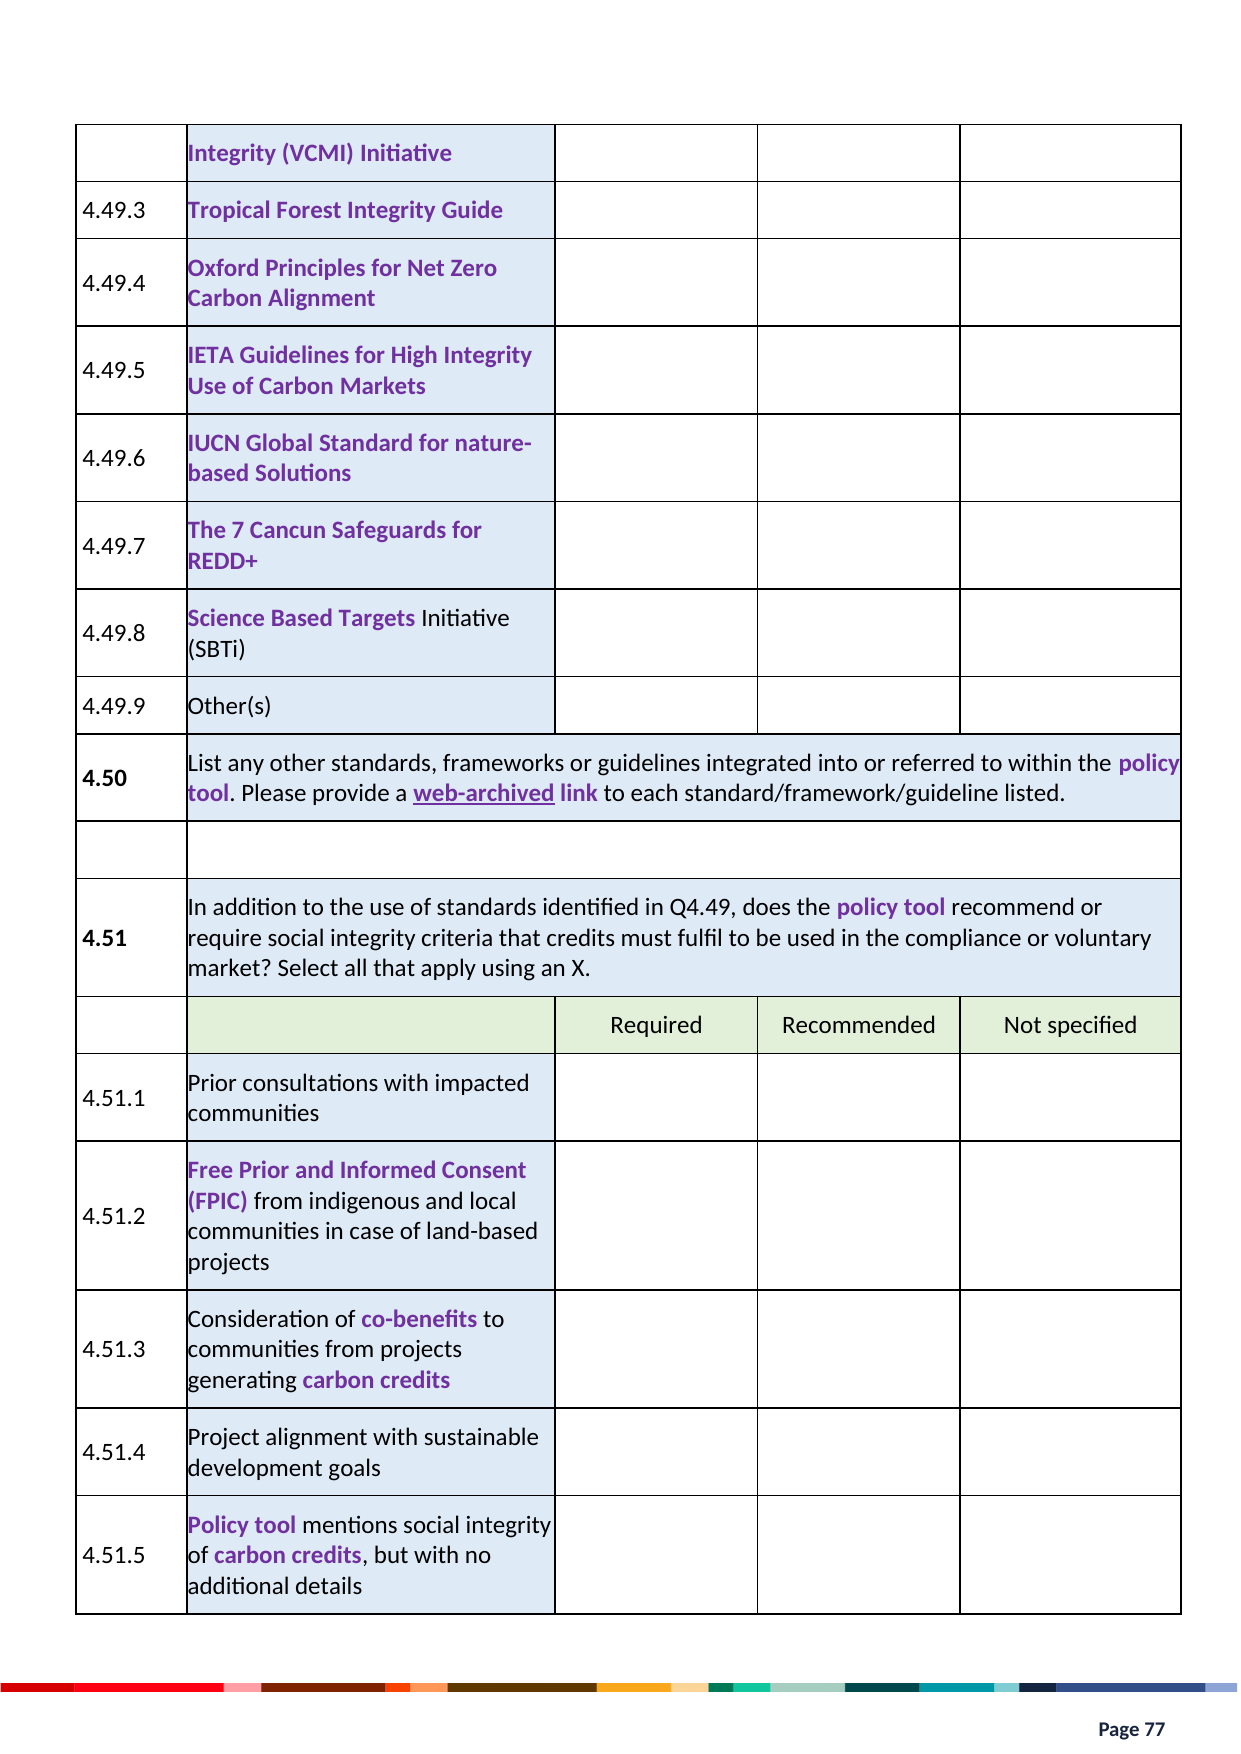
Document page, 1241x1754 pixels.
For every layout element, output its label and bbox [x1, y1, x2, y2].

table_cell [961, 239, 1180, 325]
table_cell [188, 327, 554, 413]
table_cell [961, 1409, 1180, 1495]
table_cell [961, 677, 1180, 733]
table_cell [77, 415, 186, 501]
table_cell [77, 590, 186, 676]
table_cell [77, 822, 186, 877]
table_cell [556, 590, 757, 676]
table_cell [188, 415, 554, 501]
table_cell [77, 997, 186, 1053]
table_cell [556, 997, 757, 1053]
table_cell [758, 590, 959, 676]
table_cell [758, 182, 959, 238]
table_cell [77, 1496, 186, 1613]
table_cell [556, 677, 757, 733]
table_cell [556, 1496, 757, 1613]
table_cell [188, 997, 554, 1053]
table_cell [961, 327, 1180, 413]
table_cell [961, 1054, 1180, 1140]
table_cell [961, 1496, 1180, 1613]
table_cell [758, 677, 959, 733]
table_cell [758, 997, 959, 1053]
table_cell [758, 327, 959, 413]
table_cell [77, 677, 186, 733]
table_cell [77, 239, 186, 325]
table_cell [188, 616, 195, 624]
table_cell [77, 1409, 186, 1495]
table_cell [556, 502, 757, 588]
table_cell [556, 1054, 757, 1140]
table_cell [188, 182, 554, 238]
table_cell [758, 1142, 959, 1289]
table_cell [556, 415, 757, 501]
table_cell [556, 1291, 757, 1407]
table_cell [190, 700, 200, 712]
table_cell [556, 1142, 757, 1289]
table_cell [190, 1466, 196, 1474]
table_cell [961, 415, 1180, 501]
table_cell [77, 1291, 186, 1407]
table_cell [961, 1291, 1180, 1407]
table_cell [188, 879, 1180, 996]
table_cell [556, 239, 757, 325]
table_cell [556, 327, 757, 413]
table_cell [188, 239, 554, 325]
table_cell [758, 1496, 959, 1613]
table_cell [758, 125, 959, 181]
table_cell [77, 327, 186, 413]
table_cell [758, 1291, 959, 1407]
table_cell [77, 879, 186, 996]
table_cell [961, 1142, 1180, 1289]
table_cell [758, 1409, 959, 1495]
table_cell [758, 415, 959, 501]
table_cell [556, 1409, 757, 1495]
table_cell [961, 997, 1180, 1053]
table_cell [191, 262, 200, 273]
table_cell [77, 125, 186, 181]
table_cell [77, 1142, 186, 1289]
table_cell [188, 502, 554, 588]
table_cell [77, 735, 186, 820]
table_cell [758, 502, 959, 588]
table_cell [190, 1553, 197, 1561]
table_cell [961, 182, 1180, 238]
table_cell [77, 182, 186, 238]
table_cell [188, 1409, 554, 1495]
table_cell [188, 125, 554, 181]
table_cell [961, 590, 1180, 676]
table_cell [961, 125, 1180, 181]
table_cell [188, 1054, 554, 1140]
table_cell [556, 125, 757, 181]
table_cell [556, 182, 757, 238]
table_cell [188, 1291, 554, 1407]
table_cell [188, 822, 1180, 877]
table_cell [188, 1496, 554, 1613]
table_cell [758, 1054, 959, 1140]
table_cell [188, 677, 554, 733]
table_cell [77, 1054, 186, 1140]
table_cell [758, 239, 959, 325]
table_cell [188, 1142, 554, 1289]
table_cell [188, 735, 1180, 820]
picture [0, 1683, 1236, 1692]
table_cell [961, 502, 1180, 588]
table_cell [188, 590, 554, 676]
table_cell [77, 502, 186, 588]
